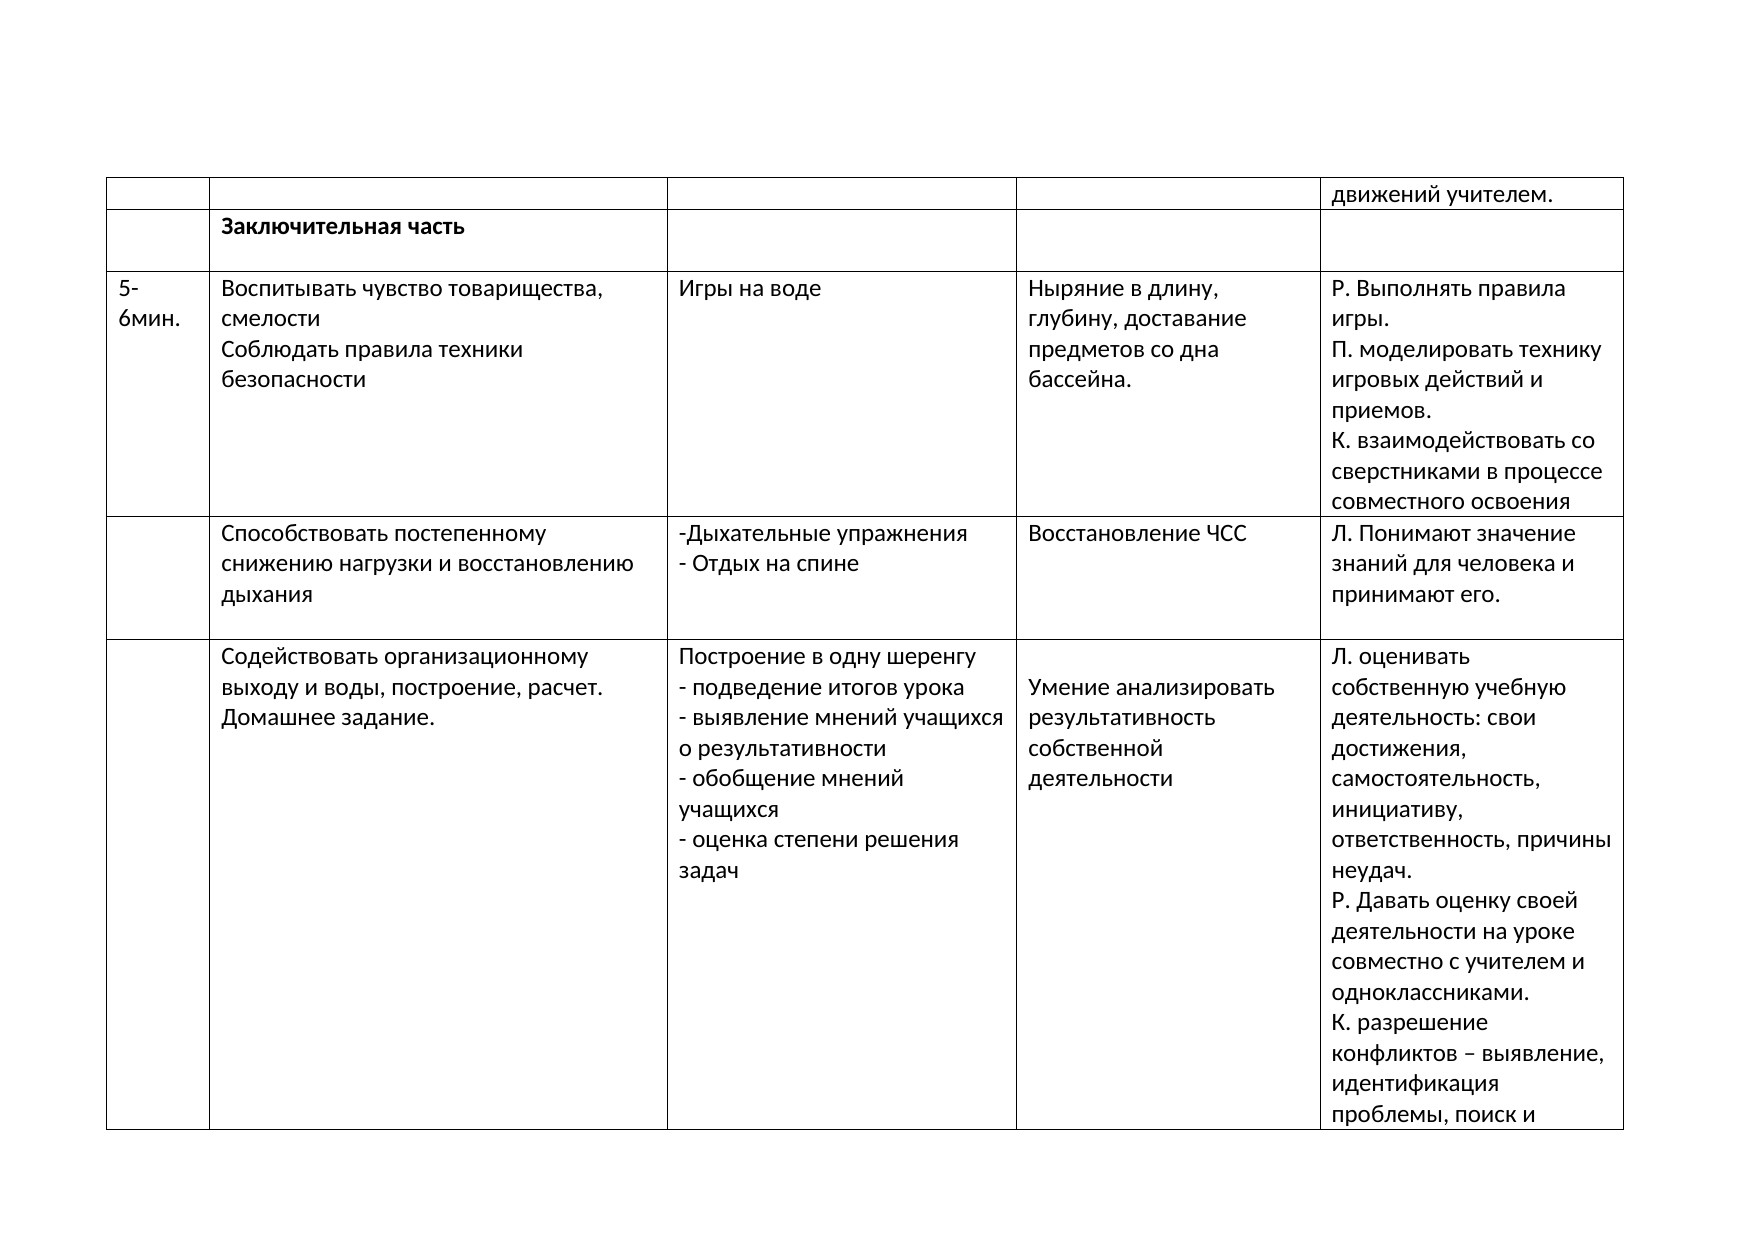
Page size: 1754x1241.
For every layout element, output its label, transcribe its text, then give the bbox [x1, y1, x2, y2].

table_cell Воспитывать чувство товарищества, смелости Соблюдать правила техники безопасности [210, 272, 667, 516]
table_cell [107, 640, 209, 1128]
table_cell [107, 517, 209, 639]
table_cell Игры на воде [668, 272, 1016, 516]
table_cell [1321, 210, 1623, 271]
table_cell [210, 640, 667, 1128]
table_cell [668, 640, 1016, 1128]
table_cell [1017, 178, 1320, 209]
table_cell [1017, 210, 1320, 271]
table_cell [107, 178, 209, 209]
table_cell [210, 178, 667, 209]
table_cell -Дыхательные упражнения - Отдых на спине [668, 517, 1016, 639]
table_cell Способствовать постепенному снижению нагрузки и восстановлению дыхания [210, 517, 667, 639]
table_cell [1017, 640, 1320, 1128]
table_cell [1321, 640, 1623, 1128]
table_cell [107, 210, 209, 271]
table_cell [1321, 178, 1623, 209]
table_cell Ныряние в длину, глубину, доставание предметов со дна бассейна. [1017, 272, 1320, 516]
table_cell Восстановление ЧСС [1017, 517, 1320, 639]
table_cell Л. Понимают значение знаний для человека и принимают его. [1321, 517, 1623, 639]
table_cell Р. Выполнять правила игры. П. моделировать технику игровых действий и приемов. К. взаимодействовать со сверстниками в процессе совместного освоения [1321, 272, 1623, 516]
table_cell [668, 210, 1016, 271]
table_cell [668, 178, 1016, 209]
table_cell 5-6мин. [107, 272, 209, 516]
table_cell Заключительная часть [210, 210, 667, 271]
